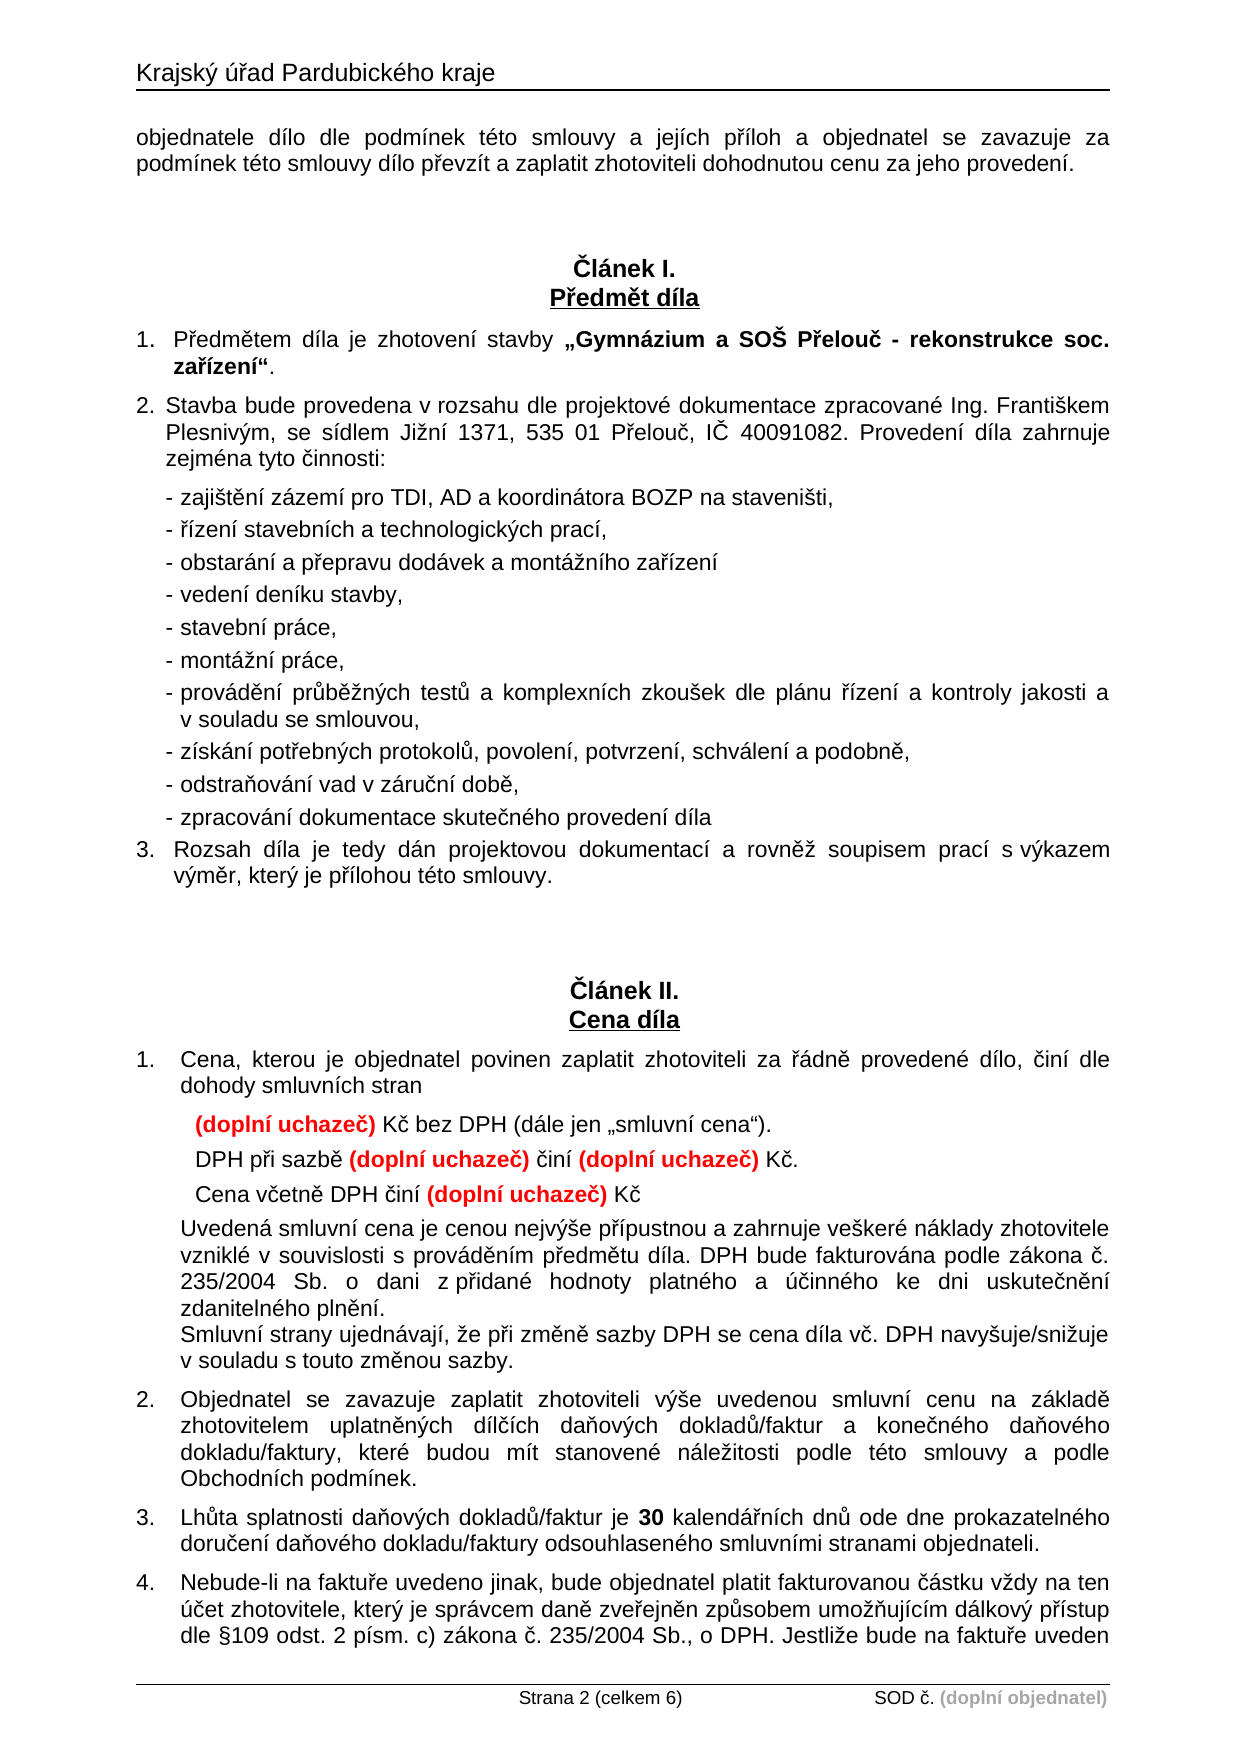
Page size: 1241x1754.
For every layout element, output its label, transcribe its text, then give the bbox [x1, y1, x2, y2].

text 2. Stavba bude provedena v rozsahu dle projektové dokumentace zpracované Ing. Františkem Plesnivým, se sídlem Jižní 1371, 535 01 Přelouč, IČ 40091082. Provedení díla zahrnuje zejména tyto činnosti: [136, 392, 1110, 471]
text 1. Předmětem díla je zhotovení stavby „Gymnázium a SOŠ Přelouč - rekonstrukce soc. zařízení“. [136, 324, 1110, 379]
text Článek I. [136, 254, 1113, 283]
text - stavební práce, [121, 614, 1110, 640]
text - získání potřebných protokolů, povolení, potvrzení, schválení a podobně, [121, 738, 1110, 764]
text Cena díla [136, 1005, 1113, 1034]
text - vedení deníku stavby, [121, 581, 1110, 608]
text - montážní práce, [121, 647, 1110, 673]
text 3. Lhůta splatnosti daňových dokladů/faktur je 30 kalendářních dnů ode dne prokazatelného doručení daňového dokladu/faktury odsouhlaseného smluvními stranami objednateli. [136, 1504, 1110, 1557]
text 2. Objednatel se zavazuje zaplatit zhotoviteli výše uvedenou smluvní cenu na základě zhotovitelem uplatněných dílčích daňových dokladů/faktur a konečného daňového dokladu/faktury, které budou mít stanovené náležitosti podle této smlouvy a podle Obchodních podmínek. [136, 1386, 1110, 1491]
text - řízení stavebních a technologických prací, [121, 516, 1110, 543]
text Cena včetně DPH činí (doplní uchazeč) Kč [180, 1181, 1110, 1207]
text - provádění průběžných testů a komplexních zkoušek dle plánu řízení a kontroly jakosti a v souladu se smlouvou, [106, 679, 1110, 732]
text Uvedená smluvní cena je cenou nejvýše přípustnou a zahrnuje veškeré náklady zhotovitele vzniklé v souvislosti s prováděním předmětu díla. DPH bude fakturována podle zákona č. 235/2004 Sb. o dani z přidané hodnoty platného a účinného ke dni uskutečnění zdanitelného plnění. [180, 1215, 1110, 1321]
text Článek II. [136, 976, 1113, 1005]
list Cena, kterou je objednatel povinen zaplatit zhotoviteli za řádně provedené dílo, činí dle dohody smluvních stran [136, 1046, 1110, 1099]
text DPH při sazbě (doplní uchazeč) činí (doplní uchazeč) Kč. [180, 1146, 1110, 1172]
text - zajištění zázemí pro TDI, AD a koordinátora BOZP na staveništi, [121, 484, 1110, 510]
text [136, 1569, 1110, 1648]
text - odstraňování vad v záruční době, [121, 771, 1110, 797]
subtitle Předmět díla [136, 283, 1113, 312]
text 3. Rozsah díla je tedy dán projektovou dokumentací a rovněž soupisem prací s výkazem výměr, který je přílohou této smlouvy. [136, 836, 1110, 889]
text Smluvní strany ujednávají, že při změně sazby DPH se cena díla vč. DPH navyšuje/snižuje v souladu s touto změnou sazby. [180, 1321, 1110, 1373]
text - zpracování dokumentace skutečného provedení díla [121, 803, 1110, 830]
text - obstarání a přepravu dodávek a montážního zařízení [121, 549, 1110, 575]
text (doplní uchazeč) Kč bez DPH (dále jen „smluvní cena“). [180, 1111, 1110, 1138]
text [136, 124, 1110, 177]
